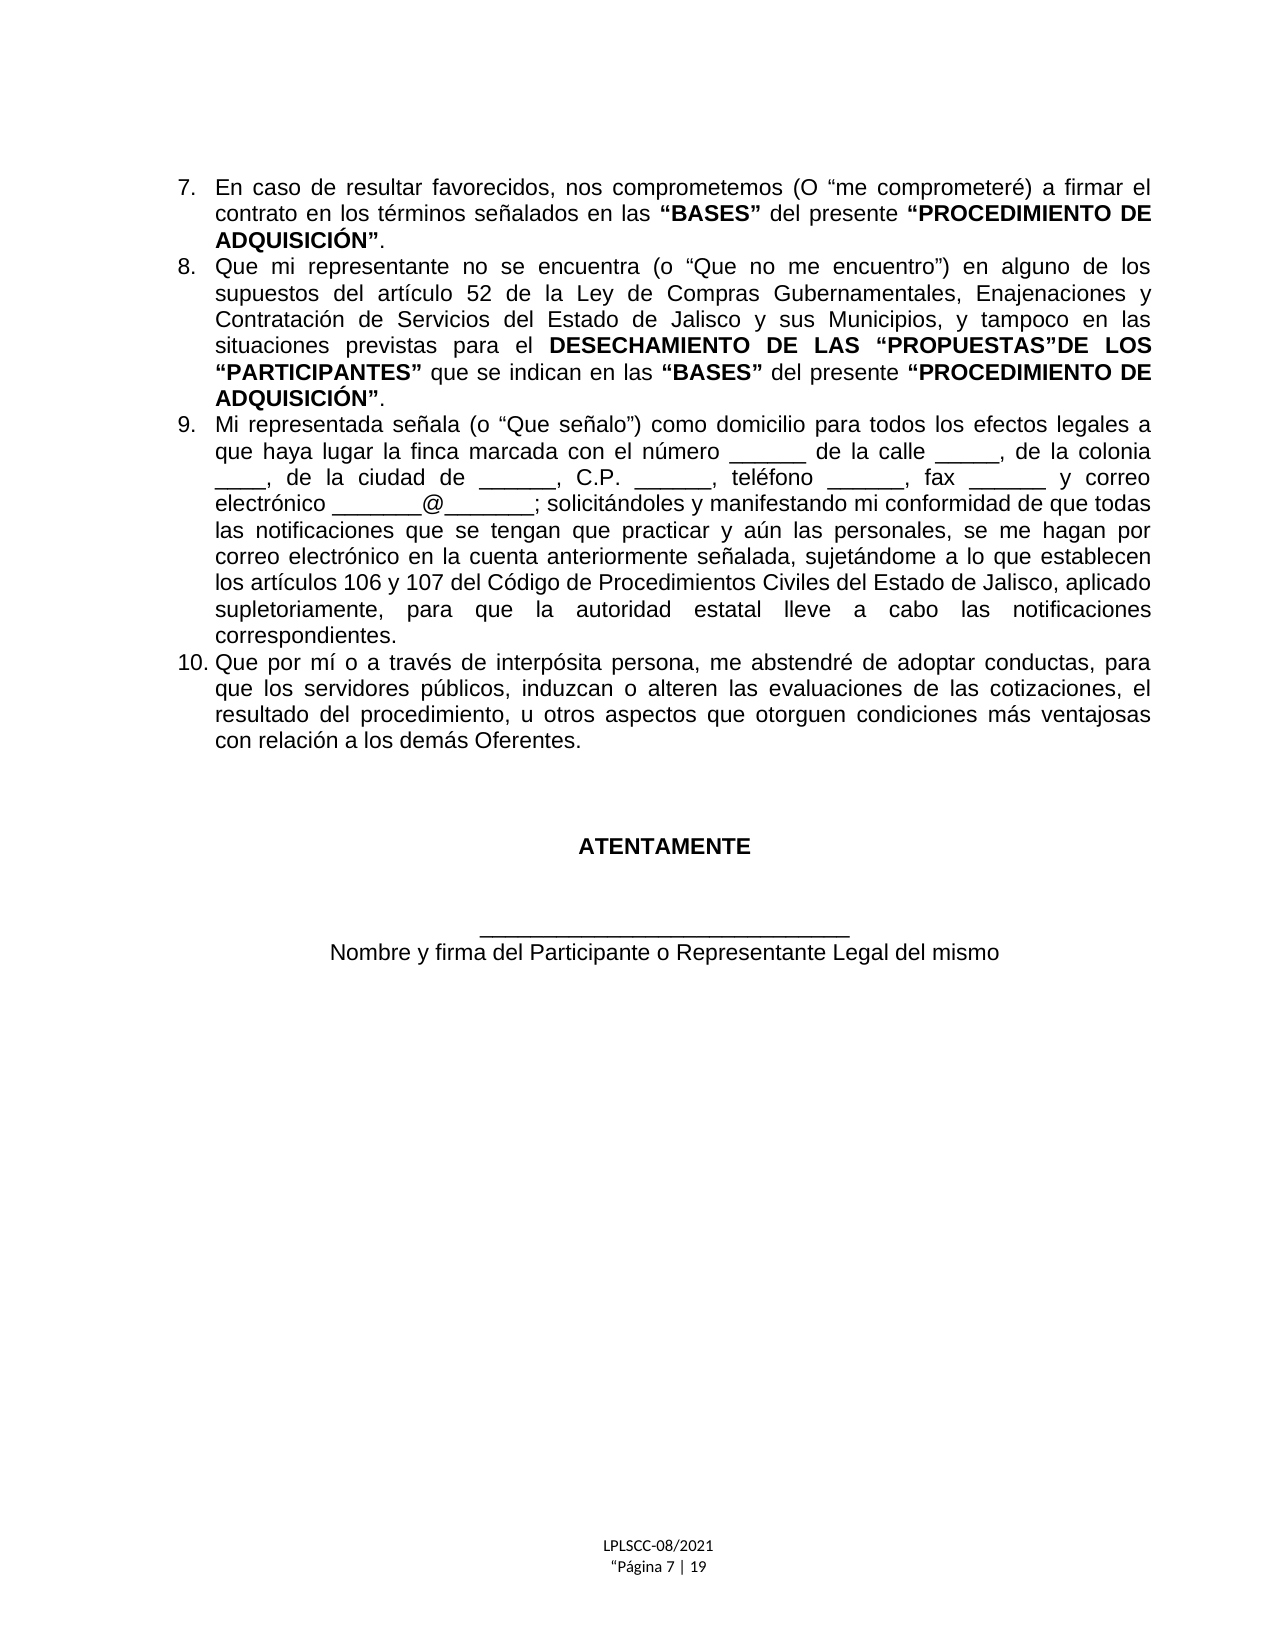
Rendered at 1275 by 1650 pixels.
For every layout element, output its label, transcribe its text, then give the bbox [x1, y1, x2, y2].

list Que por mí o a través de interpósita persona, me abstendré de adoptar conductas, para que los servidores públicos, induzcan o alteren las evaluaciones de las cotizaciones, el resultado del procedimiento, u otros aspectos que otorguen condiciones más ventajosas con relación a los demás Oferentes. [177, 648, 1152, 754]
text Nombre y firma del Participante o Representante Legal del mismo [177, 939, 1152, 965]
list Mi representada señala (o “Que señalo”) como domicilio para todos los efectos legales a que haya lugar la finca marcada con el número ______ de la calle _____, de la colonia ____, de la ciudad de ______, C.P. ______, teléfono ______, fax ______ y correo electrónico _______@_______; solicitándoles y manifestando mi conformidad de que todas las notificaciones que se tengan que practicar y aún las personales, se me hagan por correo electrónico en la cuenta anteriormente señalada, sujetándome a lo que establecen los artículos 106 y 107 del Código de Procedimientos Civiles del Estado de Jalisco, aplicado supletoriamente, para que la autoridad estatal lleve a cabo las notificaciones correspondientes. [177, 411, 1152, 648]
text ATENTAMENTE [177, 833, 1152, 859]
text _____________________________ [177, 912, 1152, 939]
list Que mi representante no se encuentra (o “Que no me encuentro”) en alguno de los supuestos del artículo 52 de la Ley de Compras Gubernamentales, Enajenaciones y Contratación de Servicios del Estado de Jalisco y sus Municipios, y tampoco en las situaciones previstas para el DESECHAMIENTO DE LAS “PROPUESTAS”DE LOS “PARTICIPANTES” que se indican en las “BASES” del presente “PROCEDIMIENTO DE ADQUISICIÓN”. [177, 253, 1152, 411]
list En caso de resultar favorecidos, nos comprometemos (O “me comprometeré) a firmar el contrato en los términos señalados en las “BASES” del presente “PROCEDIMIENTO DE ADQUISICIÓN”. [177, 174, 1152, 253]
